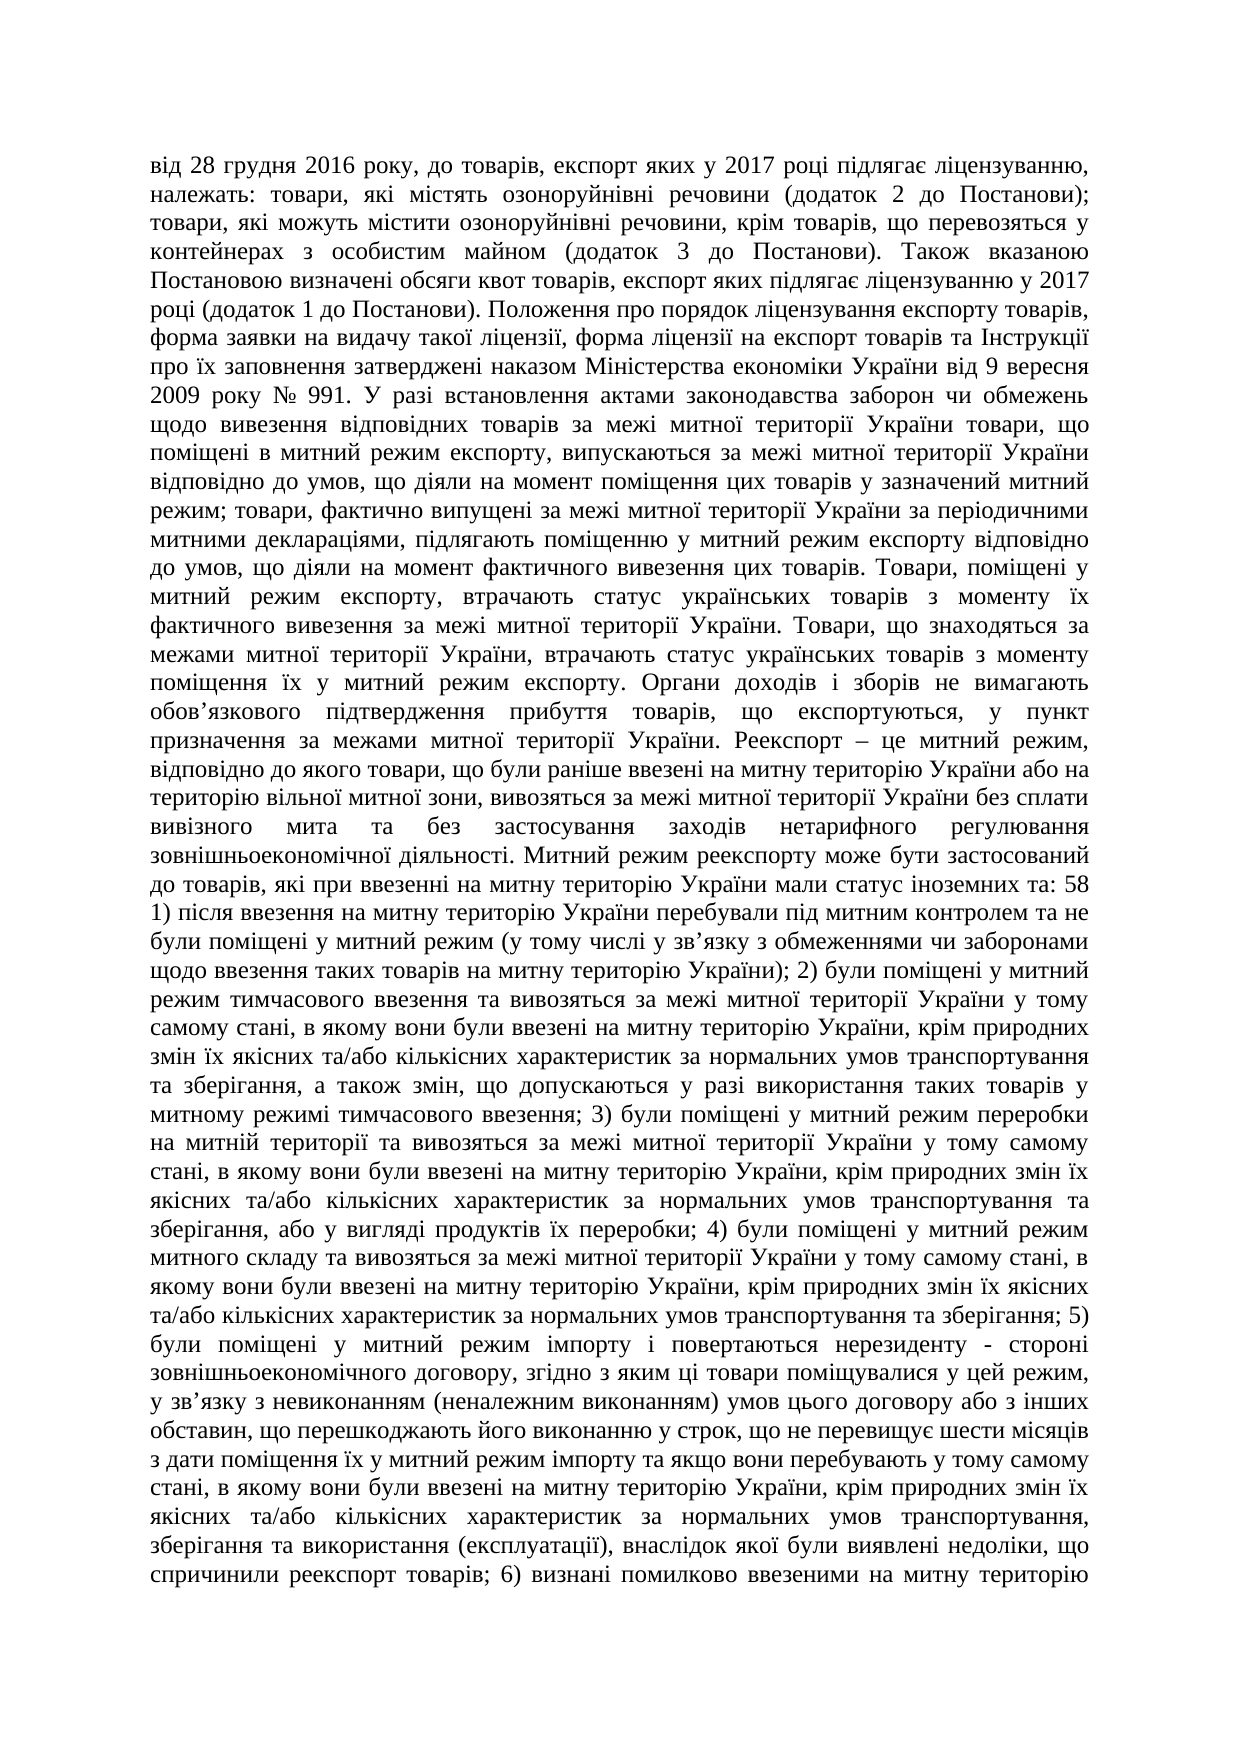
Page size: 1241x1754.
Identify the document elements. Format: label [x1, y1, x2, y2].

text [150, 150, 1090, 1587]
